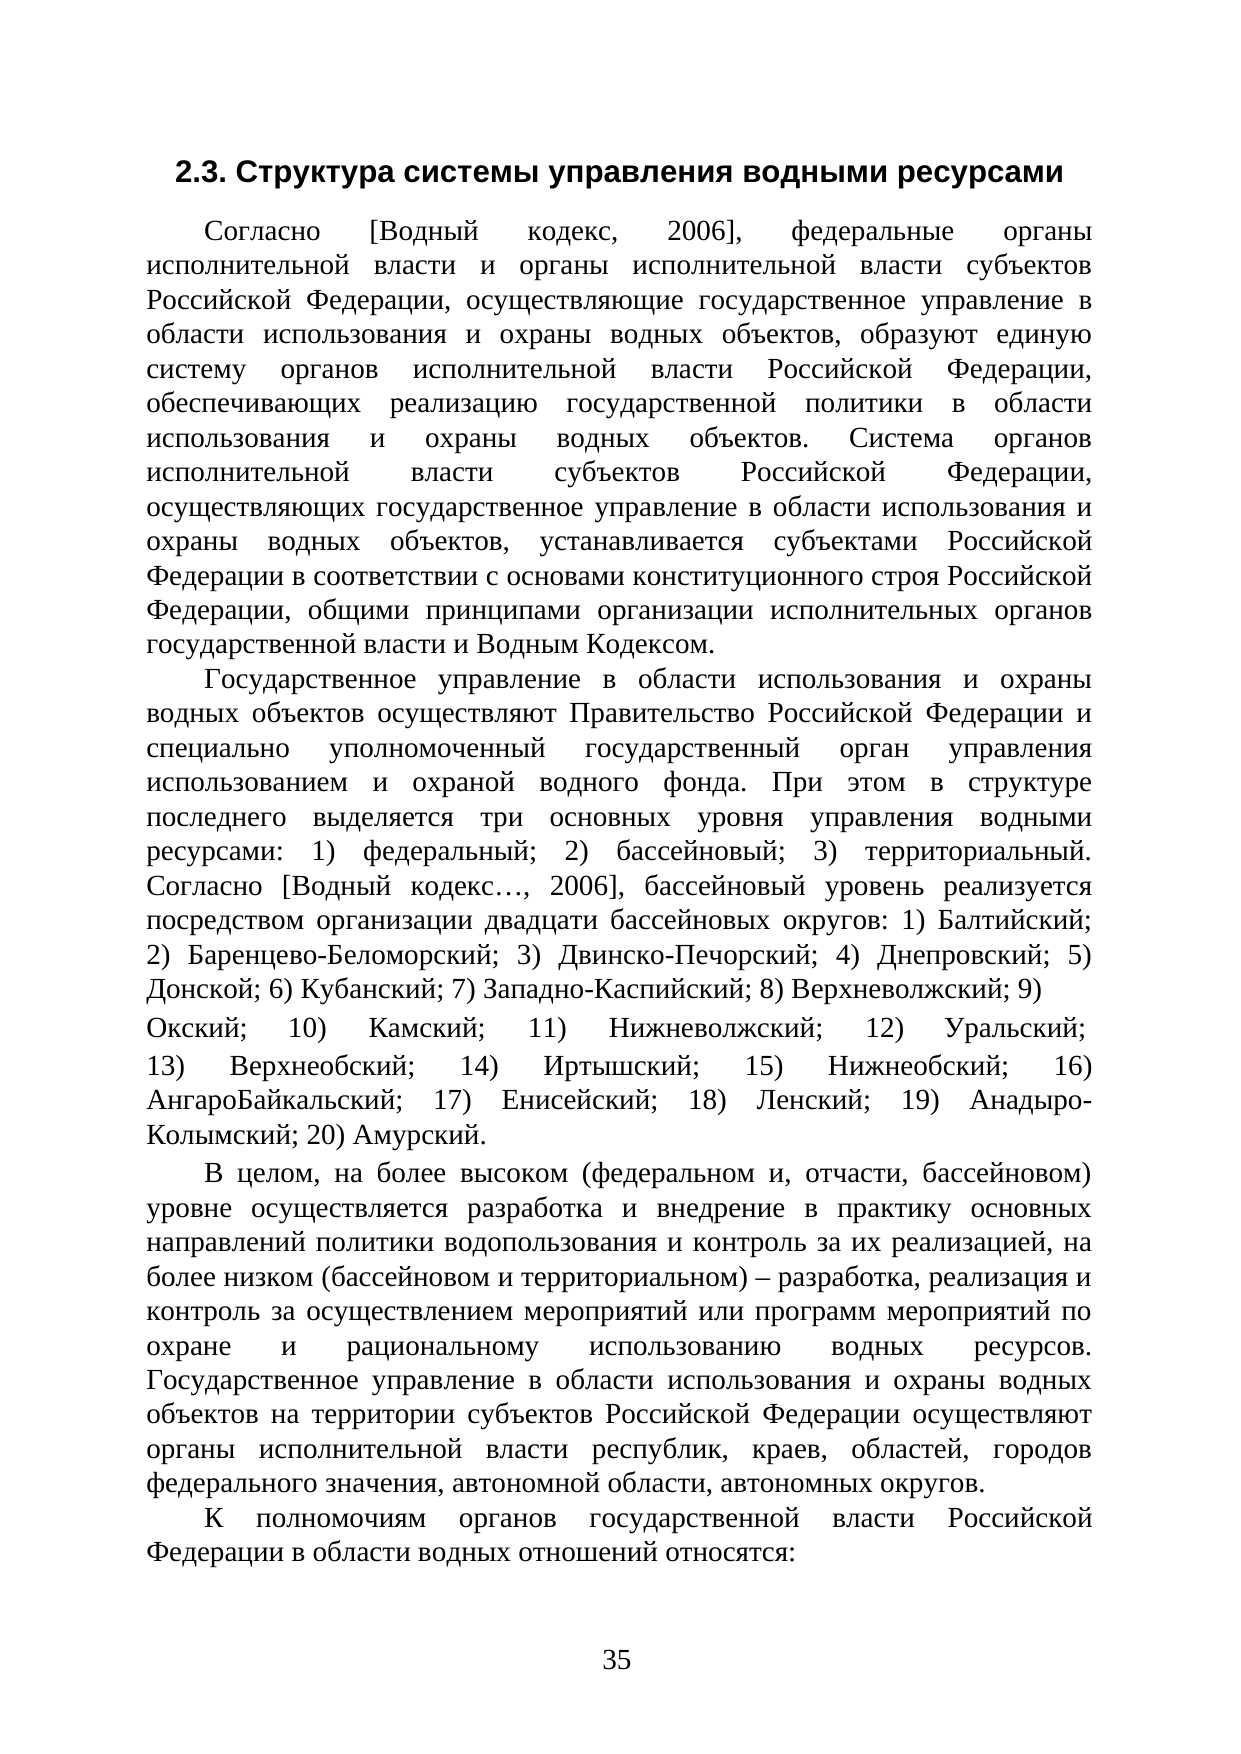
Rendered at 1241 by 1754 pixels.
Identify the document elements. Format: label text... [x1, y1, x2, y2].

text К полномочиям органов государственной власти Российской Федерации в области водных отношений относятся: [146, 1500, 1093, 1568]
text Государственное управление в области использования и охраны водных объектов осуществляют Правительство Российской Федерации и специально уполномоченный государственный орган управления использованием и охраной водного фонда. При этом в структуре последнего выделяется три основных уровня управления водными ресурсами: 1) федеральный; 2) бассейновый; 3) территориальный. Согласно [Водный кодекс…, 2006], бассейновый уровень реализуется посредством организации двадцати бассейновых округов: 1) Балтийский; 2) Баренцево-Беломорский; 3) Двинско-Печорский; 4) Днепровский; 5) Донской; 6) Кубанский; 7) Западно-Каспийский; 8) Верхневолжский; 9) [146, 661, 1093, 1005]
text 13) Верхнеобский; 14) Иртышский; 15) Нижнеобский; 16) АнгароБайкальский; 17) Енисейский; 18) Ленский; 19) Анадыро-Колымский; 20) Амурский. [146, 1048, 1093, 1151]
subtitle 2.3. Структура системы управления водными ресурсами [147, 153, 1092, 189]
text Согласно [Водный кодекс, 2006], федеральные органы исполнительной власти и органы исполнительной власти субъектов Российской Федерации, осуществляющие государственное управление в области использования и охраны водных объектов, образуют единую систему органов исполнительной власти Российской Федерации, обеспечивающих реализацию государственной политики в области использования и охраны водных объектов. Система органов исполнительной власти субъектов Российской Федерации, осуществляющих государственное управление в области использования и охраны водных объектов, устанавливается субъектами Российской Федерации в соответствии с основами конституционного строя Российской Федерации, общими принципами организации исполнительных органов государственной власти и Водным Кодексом. [146, 213, 1093, 660]
text В целом, на более высоком (федеральном и, отчасти, бассейновом) уровне осуществляется разработка и внедрение в практику основных направлений политики водопользования и контроль за их реализацией, на более низком (бассейновом и территориальном) – разработка, реализация и контроль за осуществлением мероприятий или программ мероприятий по охране и рациональному использованию водных ресурсов. Государственное управление в области использования и охраны водных объектов на территории субъектов Российской Федерации осуществляют органы исполнительной власти республик, краев, областей, городов федерального значения, автономной области, автономных округов. [146, 1155, 1092, 1499]
text Окский; 10) Камский; 11) Нижневолжский; 12) Уральский; [146, 1010, 1093, 1043]
